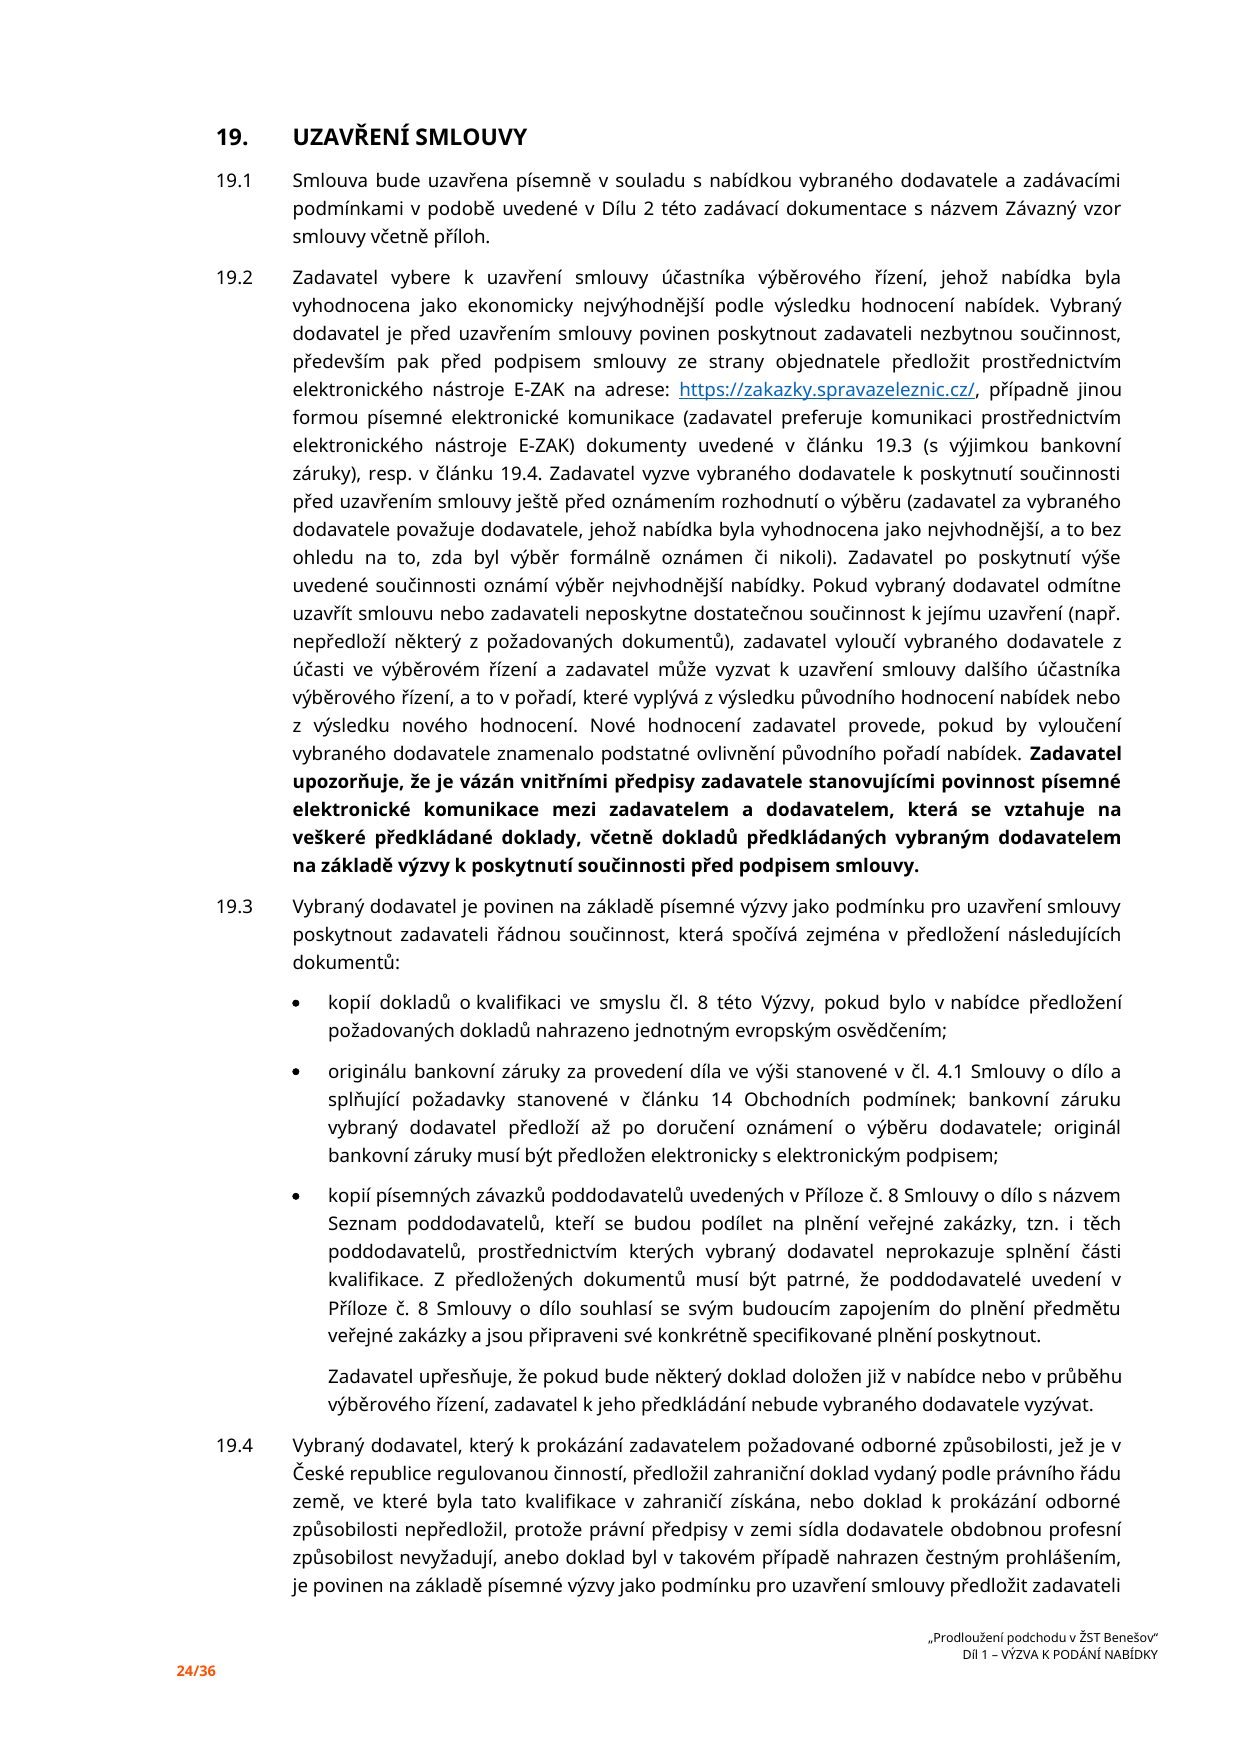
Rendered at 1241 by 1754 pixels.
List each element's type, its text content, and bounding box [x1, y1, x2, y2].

text kopií dokladů o kvalifikaci ve smyslu čl. 8 této Výzvy, pokud bylo v nabídce předložení požadovaných dokladů nahrazeno jednotným evropským osvědčením; [292, 989, 1122, 1043]
text UZAVŘENÍ SMLOUVY [216, 121, 1122, 152]
list Zadavatel upřesňuje, že pokud bude některý doklad doložen již v nabídce nebo v průběhu výběrového řízení, zadavatel k jeho předkládání nebude vybraného dodavatele vyzývat. [328, 1363, 1122, 1417]
text Zadavatel vybere k uzavření smlouvy účastníka výběrového řízení, jehož nabídka byla vyhodnocena jako ekonomicky nejvýhodnější podle výsledku hodnocení nabídek. Vybraný dodavatel je před uzavřením smlouvy povinen poskytnout zadavateli nezbytnou součinnost, především pak před podpisem smlouvy ze strany objednatele předložit prostřednictvím elektronického nástroje E-ZAK na adrese: https://zakazky.spravazeleznic.cz/, případně jinou formou písemné elektronické komunikace (zadavatel preferuje komunikaci prostřednictvím elektronického nástroje E-ZAK) dokumenty uvedené v článku 19.3 (s výjimkou bankovní záruky), resp. v článku 19.4. Zadavatel vyzve vybraného dodavatele k poskytnutí součinnosti před uzavřením smlouvy ještě před oznámením rozhodnutí o výběru (zadavatel za vybraného dodavatele považuje dodavatele, jehož nabídka byla vyhodnocena jako nejvhodnější, a to bez ohledu na to, zda byl výběr formálně oznámen či nikoli). Zadavatel po poskytnutí výše uvedené součinnosti oznámí výběr nejvhodnější nabídky. Pokud vybraný dodavatel odmítne uzavřít smlouvu nebo zadavateli neposkytne dostatečnou součinnost k jejímu uzavření (např. nepředloží některý z požadovaných dokumentů), zadavatel vyloučí vybraného dodavatele z účasti ve výběrovém řízení a zadavatel může vyzvat k uzavření smlouvy dalšího účastníka výběrového řízení, a to v pořadí, které vyplývá z výsledku původního hodnocení nabídek nebo z výsledku nového hodnocení. Nové hodnocení zadavatel provede, pokud by vyloučení vybraného dodavatele znamenalo podstatné ovlivnění původního pořadí nabídek. Zadavatel upozorňuje, že je vázán vnitřními předpisy zadavatele stanovujícími povinnost písemné elektronické komunikace mezi zadavatelem a dodavatelem, která se vztahuje na veškeré předkládané doklady, včetně dokladů předkládaných vybraným dodavatelem na základě výzvy k poskytnutí součinnosti před podpisem smlouvy. [216, 264, 1122, 878]
text Smlouva bude uzavřena písemně v souladu s nabídkou vybraného dodavatele a zadávacími podmínkami v podobě uvedené v Dílu 2 této zadávací dokumentace s názvem Závazný vzor smlouvy včetně příloh. [216, 167, 1122, 249]
text Vybraný dodavatel je povinen na základě písemné výzvy jako podmínku pro uzavření smlouvy poskytnout zadavateli řádnou součinnost, která spočívá zejména v předložení následujících dokumentů: [216, 893, 1122, 974]
text originálu bankovní záruky za provedení díla ve výši stanovené v čl. 4.1 Smlouvy o dílo a splňující požadavky stanovené v článku 14 Obchodních podmínek; bankovní záruku vybraný dodavatel předloží až po doručení oznámení o výběru dodavatele; originál bankovní záruky musí být předložen elektronicky s elektronickým podpisem; [292, 1058, 1122, 1168]
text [216, 1432, 1122, 1597]
text kopií písemných závazků poddodavatelů uvedených v Příloze č. 8 Smlouvy o dílo s názvem Seznam poddodavatelů, kteří se budou podílet na plnění veřejné zakázky, tzn. i těch poddodavatelů, prostřednictvím kterých vybraný dodavatel neprokazuje splnění části kvalifikace. Z předložených dokumentů musí být patrné, že poddodavatelé uvedení v Příloze č. 8 Smlouvy o dílo souhlasí se svým budoucím zapojením do plnění předmětu veřejné zakázky a jsou připraveni své konkrétně specifikované plnění poskytnout. [292, 1183, 1122, 1348]
